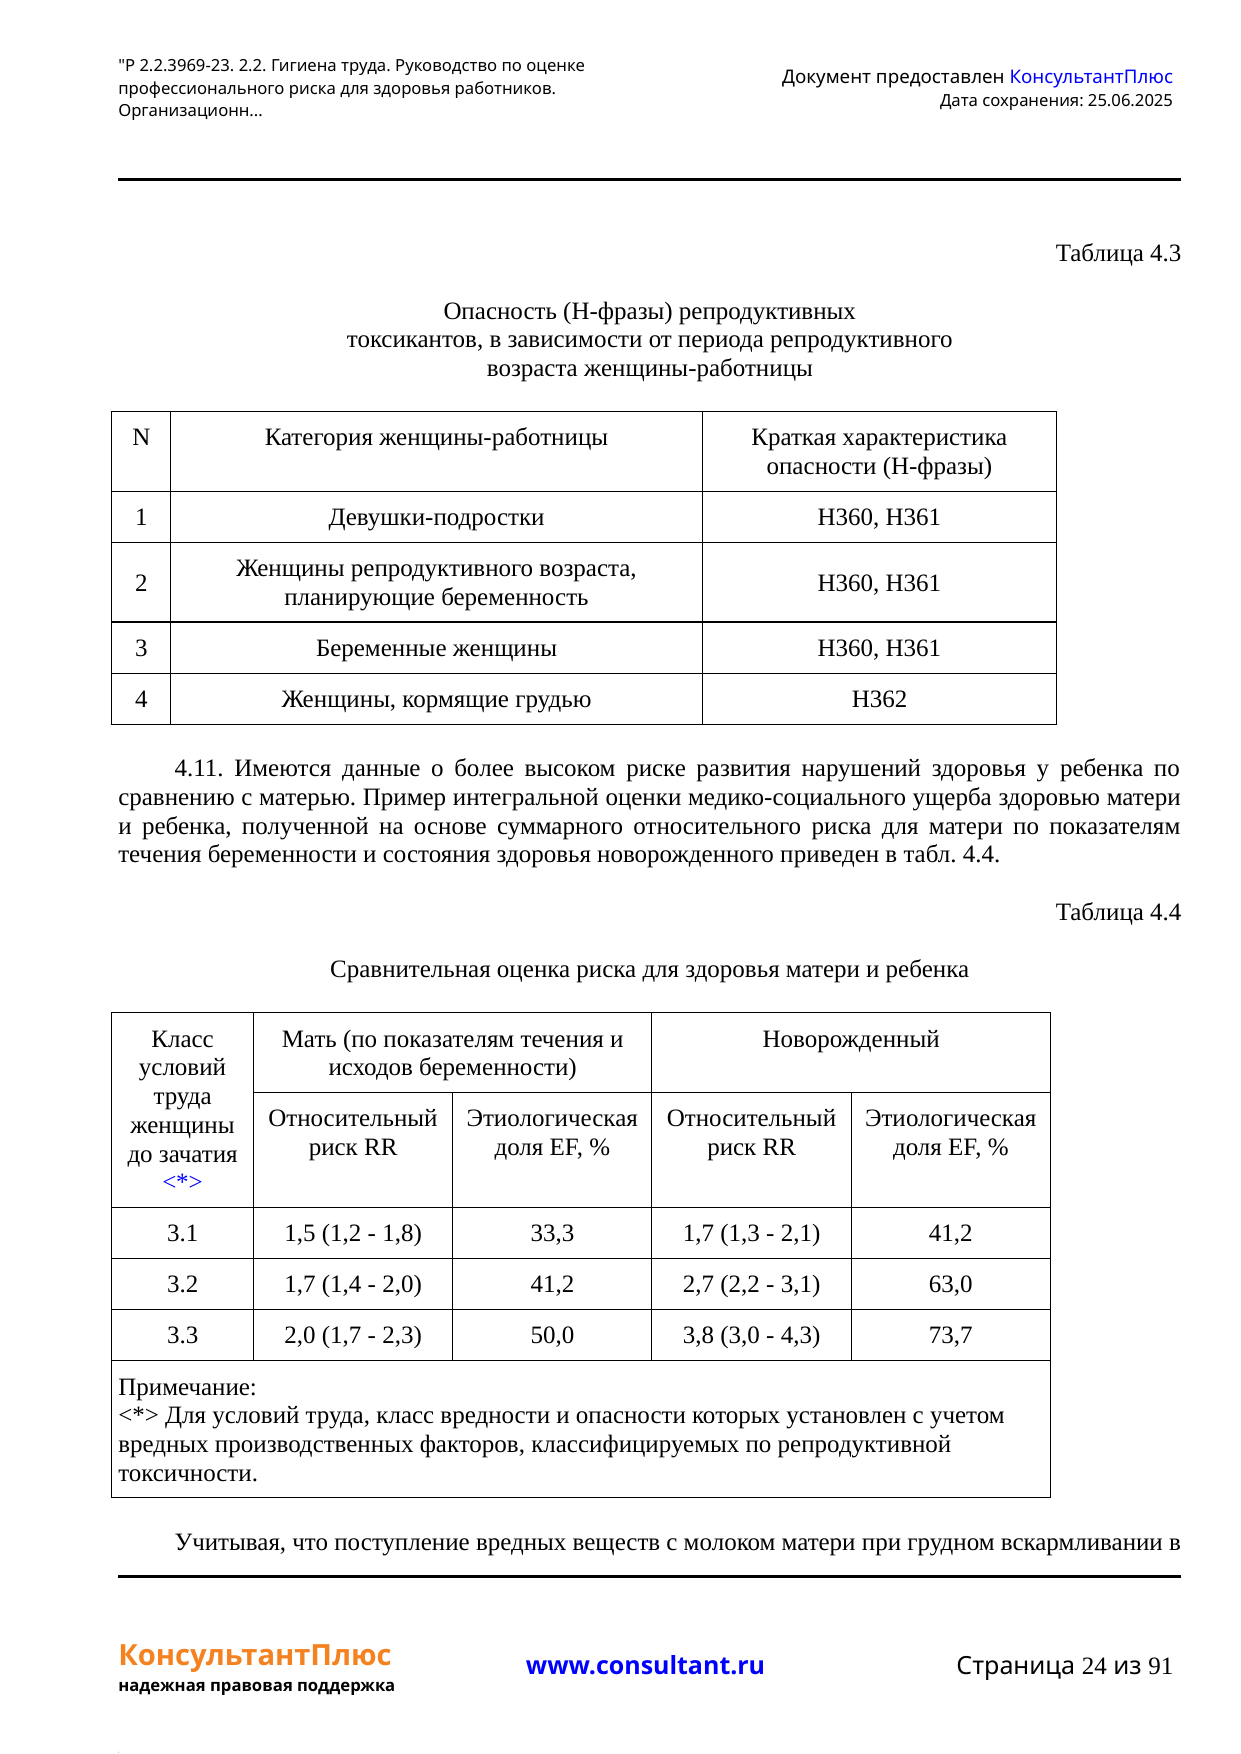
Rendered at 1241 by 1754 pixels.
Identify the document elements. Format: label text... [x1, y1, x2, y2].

table_header Класс условий труда женщины до зачатия <*> [112, 1013, 253, 1207]
table_cell H360, H361 [703, 492, 1056, 542]
table_cell 3.1 [112, 1208, 253, 1258]
table_cell 3.3 [112, 1310, 253, 1360]
table_cell 3 [112, 623, 170, 672]
table_cell 4 [112, 674, 170, 723]
table_cell 3,8 (3,0 - 4,3) [652, 1310, 851, 1360]
table_cell 41,2 [852, 1208, 1050, 1258]
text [118, 1527, 1181, 1556]
text 4.11. Имеются данные о более высоком риске развития нарушений здоровья у ребенка по сравнению с матерью. Пример интегральной оценки медико-социального ущерба здоровью матери и ребенка, полученной на основе суммарного относительного риска для матери по показателям течения беременности и состояния здоровья новорожденного приведен в табл. 4.4. [118, 753, 1181, 868]
table_cell 2,0 (1,7 - 2,3) [254, 1310, 452, 1360]
table_cell Этиологическая доля EF, % [453, 1093, 651, 1207]
table_cell Относительный риск RR [254, 1093, 452, 1207]
table_cell Девушки-подростки [171, 492, 702, 542]
table_cell 2 [112, 543, 170, 621]
table_cell H360, H361 [703, 623, 1056, 672]
table_cell H360, H361 [703, 543, 1056, 621]
table_header Краткая характеристика опасности (H-фразы) [703, 412, 1056, 491]
table_header Новорожденный [652, 1013, 1050, 1092]
table_cell 1,5 (1,2 - 1,8) [254, 1208, 452, 1258]
table_cell H362 [703, 674, 1056, 723]
table_cell 2,7 (2,2 - 3,1) [652, 1259, 851, 1309]
table_cell 3.2 [112, 1259, 253, 1309]
table_header Категория женщины-работницы [171, 412, 702, 491]
table_cell Женщины репродуктивного возраста, планирующие беременность [171, 543, 702, 621]
table_cell Этиологическая доля EF, % [852, 1093, 1050, 1207]
table_cell 41,2 [453, 1259, 651, 1309]
text токсикантов, в зависимости от периода репродуктивного [118, 324, 1181, 353]
text Опасность (H-фразы) репродуктивных [118, 296, 1181, 324]
table_cell 1,7 (1,3 - 2,1) [652, 1208, 851, 1258]
table_cell 50,0 [453, 1310, 651, 1360]
table_cell Примечание: <*> Для условий труда, класс вредности и опасности которых установлен с учетом вредных производственных факторов, классифицируемых по репродуктивной токсичности. [112, 1361, 1050, 1497]
table_cell 1 [112, 492, 170, 542]
table_cell 33,3 [453, 1208, 651, 1258]
text Сравнительная оценка риска для здоровья матери и ребенка [118, 954, 1181, 983]
text Таблица 4.3 [118, 238, 1181, 267]
table_cell 63,0 [852, 1259, 1050, 1309]
text Таблица 4.4 [118, 897, 1181, 926]
table_header N [112, 412, 170, 491]
table_cell 73,7 [852, 1310, 1050, 1360]
text возраста женщины-работницы [118, 353, 1181, 382]
table_cell Беременные женщины [171, 623, 702, 672]
table_cell Относительный риск RR [652, 1093, 851, 1207]
table_cell Женщины, кормящие грудью [171, 674, 702, 723]
table_header Мать (по показателям течения и исходов беременности) [254, 1013, 651, 1092]
table_cell 1,7 (1,4 - 2,0) [254, 1259, 452, 1309]
